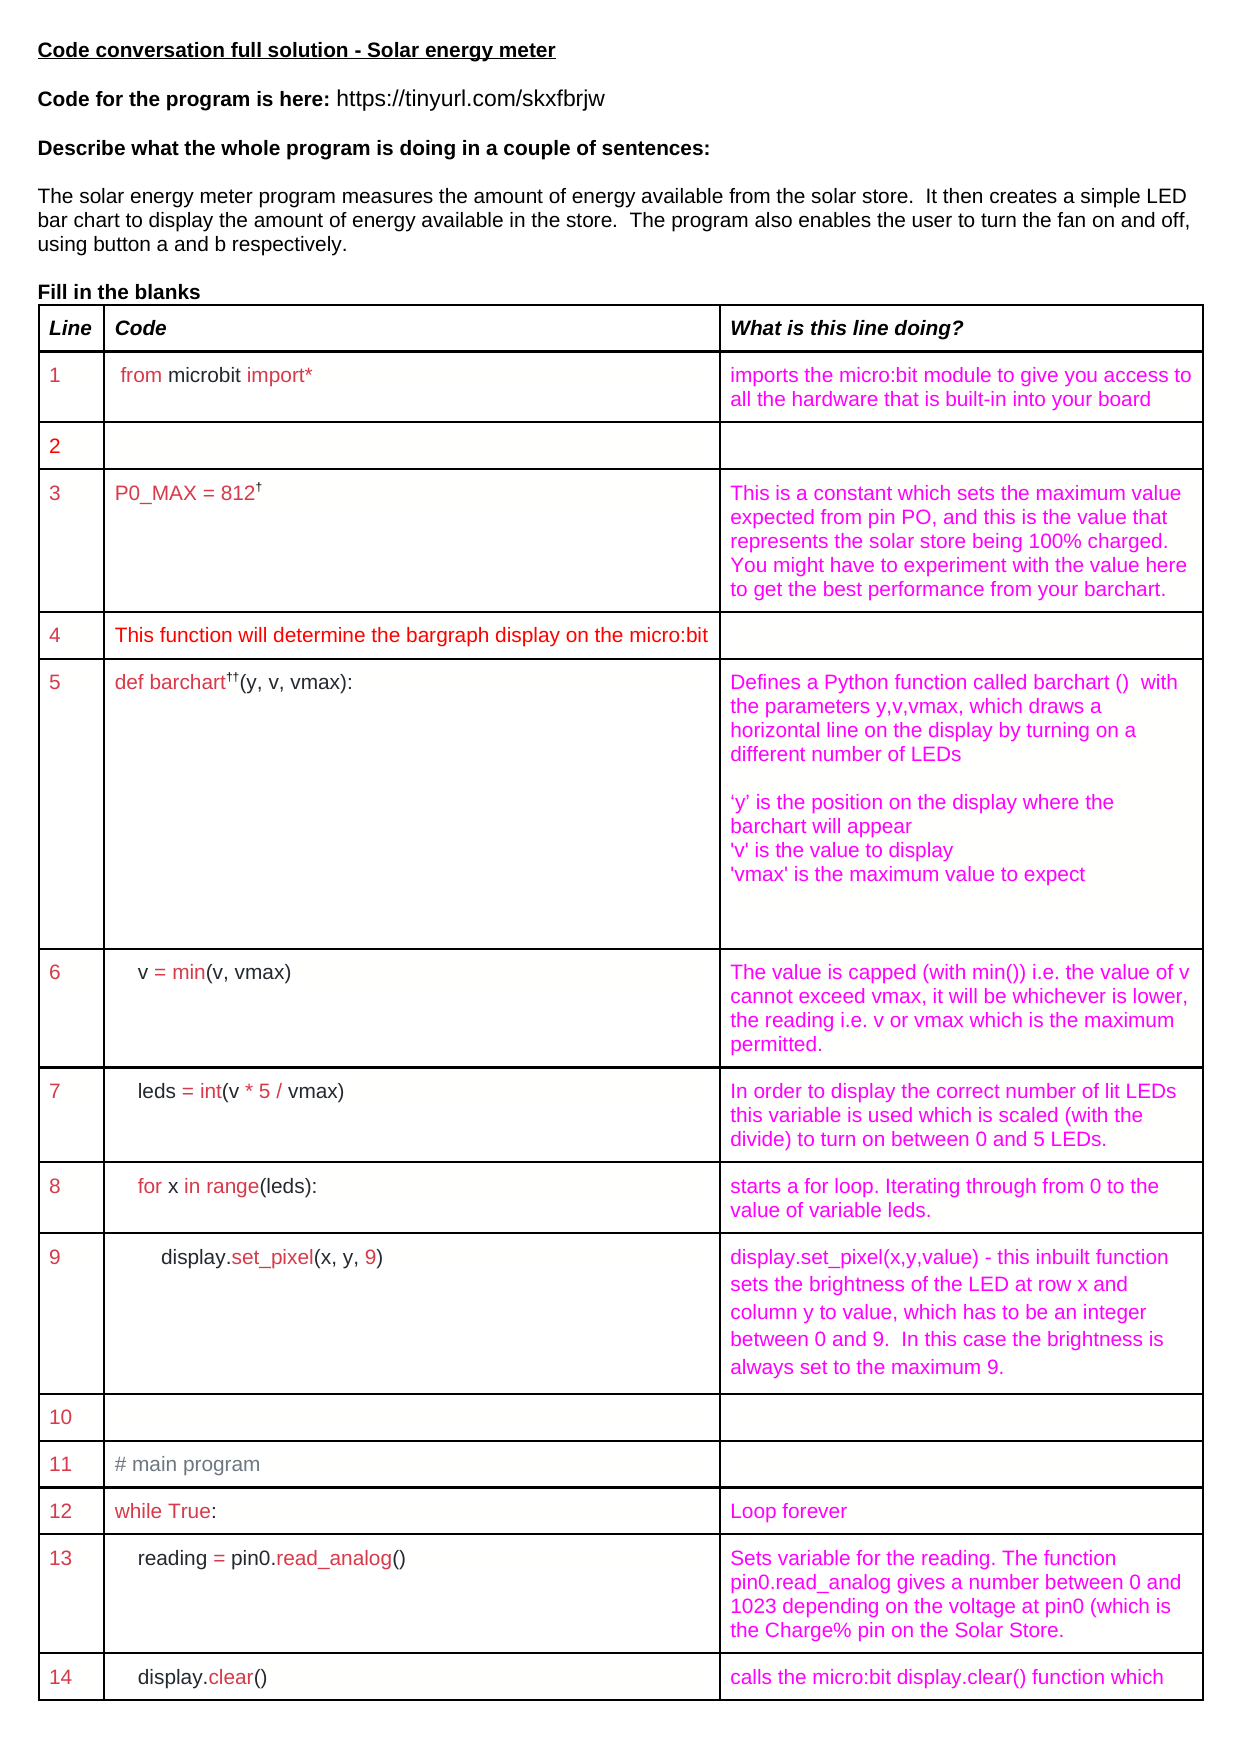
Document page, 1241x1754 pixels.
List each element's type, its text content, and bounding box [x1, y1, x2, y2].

table_cell imports the micro:bit module to give you access to all the hardware that is built-in into your board [721, 353, 1202, 421]
table_cell 13 [40, 1535, 103, 1652]
table_cell while True: [105, 1489, 719, 1533]
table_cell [721, 1654, 1202, 1699]
table_cell 8 [40, 1163, 103, 1232]
table_cell reading = pin0.read_analog() [105, 1535, 719, 1652]
table_cell [721, 1395, 1202, 1439]
table_cell display.clear() [105, 1654, 719, 1699]
table_cell 4 [40, 613, 103, 658]
table_cell This is a constant which sets the maximum value expected from pin PO, and this is the value that represents the solar store being 100% charged. You might have to experiment with the value here to get the best performance from your barchart. [721, 470, 1202, 611]
table_cell The value is capped (with min()) i.e. the value of v cannot exceed vmax, it will be whichever is lower, the reading i.e. v or vmax which is the maximum permitted. [721, 950, 1202, 1066]
table_cell # main program [105, 1442, 719, 1486]
text The solar energy meter program measures the amount of energy available from the solar store. It then creates a simple LED bar chart to display the amount of energy available in the store. The program also enables the user to turn the fan on and off, using button a and b respectively. [37, 184, 1203, 256]
table_header What is this line doing? [721, 306, 1202, 350]
table_header Line [40, 306, 103, 350]
table_header Code [105, 306, 719, 350]
text Fill in the blanks [37, 279, 1203, 303]
table_cell 10 [40, 1395, 103, 1439]
text Code conversation full solution - Solar energy meter [37, 37, 1203, 61]
table_cell 9 [40, 1234, 103, 1393]
table_cell 14 [40, 1654, 103, 1699]
table_cell Defines a Python function called barchart () with the parameters y,v,vmax, which draws a horizontal line on the display by turning on a different number of LEDs ‘y’ is the position on the display where the barchart will appear 'v' is the value to display 'vmax' is the maximum value to expect [721, 660, 1202, 948]
table_cell 1 [40, 353, 103, 421]
table_cell [105, 1395, 719, 1439]
table_cell [721, 423, 1202, 468]
table_cell leds = int(v * 5 / vmax) [105, 1069, 719, 1161]
table_cell 7 [40, 1069, 103, 1161]
text Code for the program is here: https://tinyurl.com/skxfbrjw [37, 85, 1203, 112]
text Describe what the whole program is doing in a couple of sentences: [37, 136, 1203, 160]
table_cell 3 [40, 470, 103, 611]
table_cell Sets variable for the reading. The function pin0.read_analog gives a number between 0 and 1023 depending on the voltage at pin0 (which is the Charge% pin on the Solar Store. [721, 1535, 1202, 1652]
table_cell [105, 423, 719, 468]
table_cell starts a for loop. Iterating through from 0 to the value of variable leds. [721, 1163, 1202, 1232]
table_cell from microbit import* [105, 353, 719, 421]
table_cell P0_MAX = 812† [105, 470, 719, 611]
table_cell [721, 613, 1202, 658]
table_cell 12 [40, 1489, 103, 1533]
table_cell for x in range(leds): [105, 1163, 719, 1232]
table_cell display.set_pixel(x, y, 9) [105, 1234, 719, 1393]
table_cell 5 [40, 660, 103, 948]
table_cell display.set_pixel(x,y,value) - this inbuilt function sets the brightness of the LED at row x and column y to value, which has to be an integer between 0 and 9. In this case the brightness is always set to the maximum 9. [721, 1234, 1202, 1393]
table_cell In order to display the correct number of lit LEDs this variable is used which is scaled (with the divide) to turn on between 0 and 5 LEDs. [721, 1069, 1202, 1161]
table_cell 11 [40, 1442, 103, 1486]
table_cell Loop forever [721, 1489, 1202, 1533]
table_cell v = min(v, vmax) [105, 950, 719, 1066]
table_cell def barchart††(y, v, vmax): [105, 660, 719, 948]
table_cell 6 [40, 950, 103, 1066]
table_cell 2 [40, 423, 103, 468]
table_cell This function will determine the bargraph display on the micro:bit [105, 613, 719, 658]
table_cell [721, 1442, 1202, 1486]
